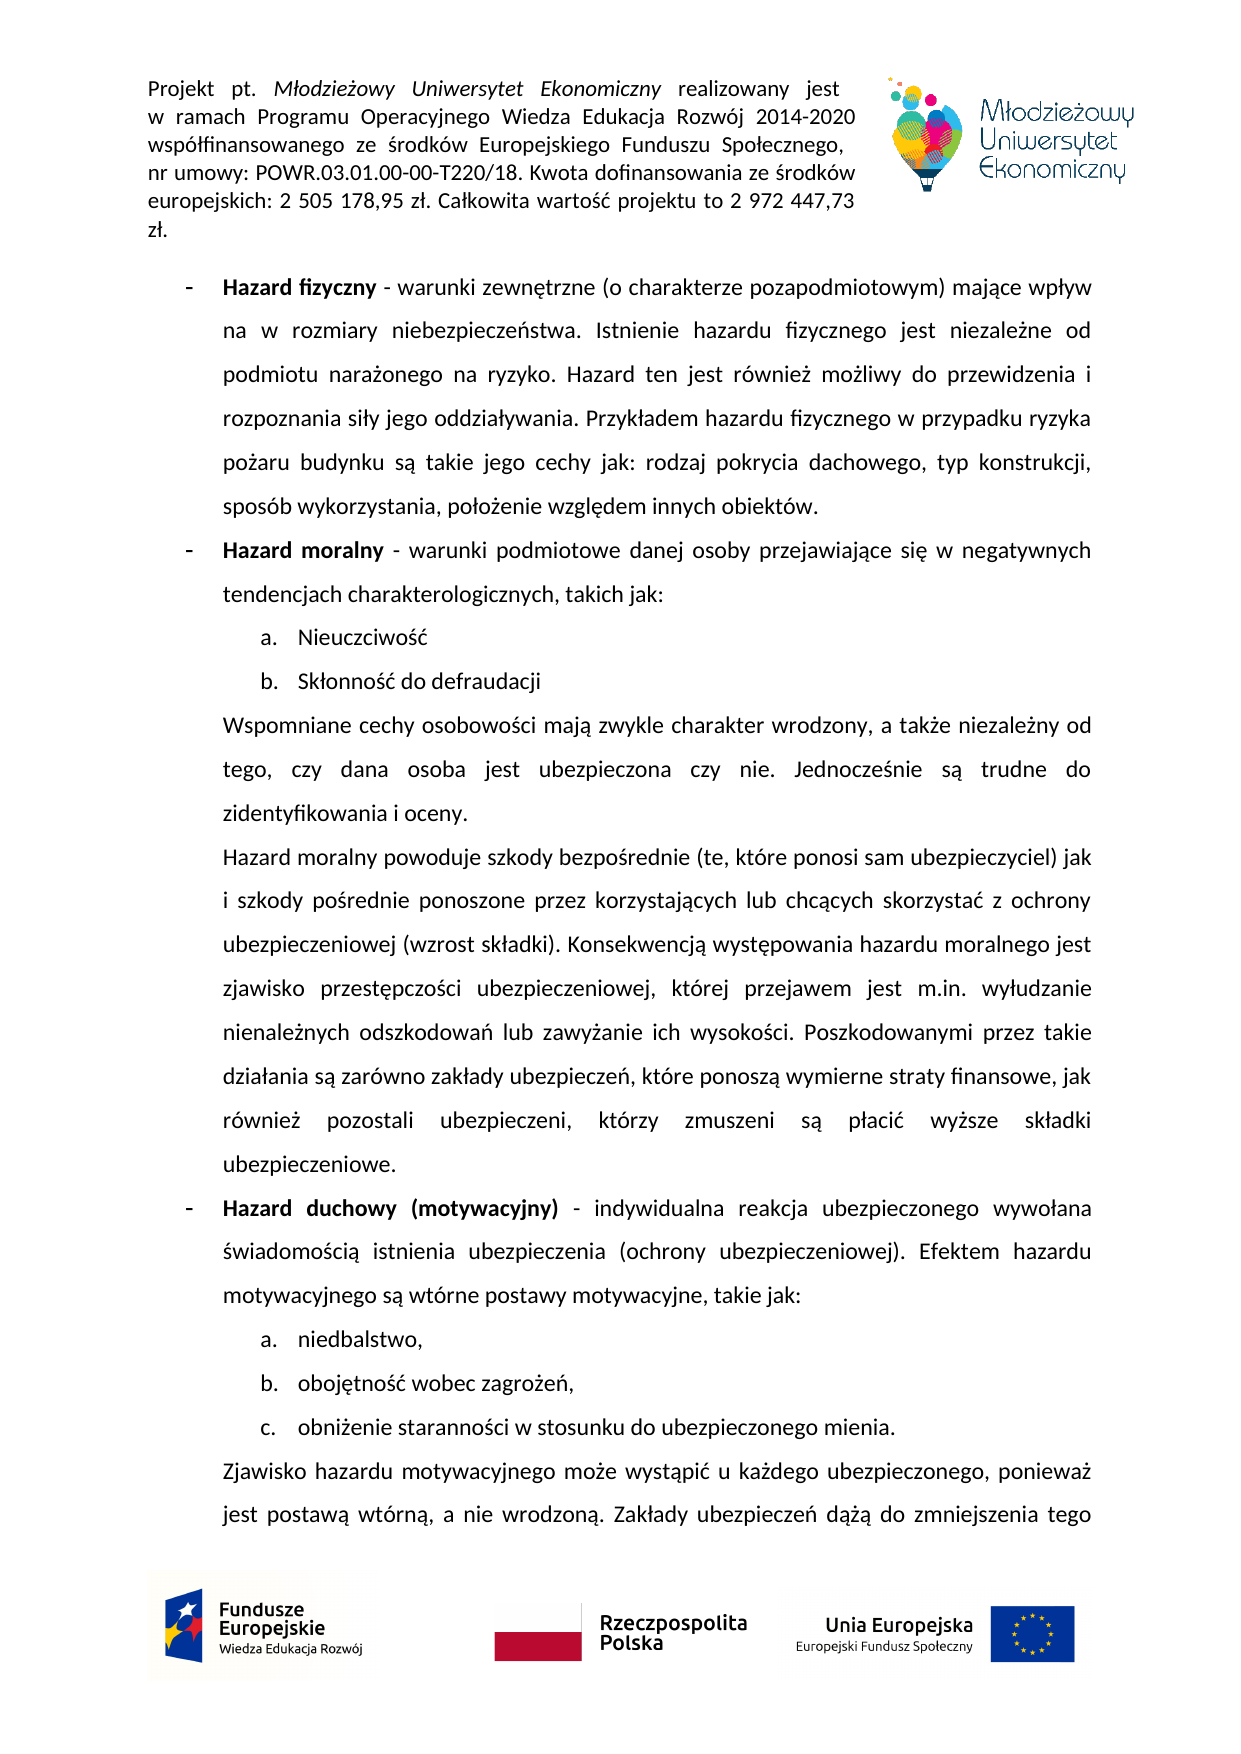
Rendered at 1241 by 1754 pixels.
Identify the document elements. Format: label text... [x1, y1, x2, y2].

picture [778, 1587, 1093, 1681]
list Hazard fizyczny - warunki zewnętrzne (o charakterze pozapodmiotowym) mające wpływ na w rozmiary niebezpieczeństwa. Istnienie hazardu fizycznego jest niezależne od podmiotu narażonego na ryzyko. Hazard ten jest również możliwy do przewidzenia i rozpoznania siły jego oddziaływania. Przykładem hazardu fizycznego w przypadku ryzyka pożaru budynku są takie jego cechy jak: rodzaj pokrycia dachowego, typ konstrukcji, sposób wykorzystania, położenie względem innych obiektów. [185, 272, 1093, 520]
picture [884, 75, 1138, 194]
list Nieuczciwość [260, 622, 1093, 652]
list obniżenie staranności w stosunku do ubezpieczonego mienia. [260, 1412, 1093, 1441]
list Hazard duchowy (motywacyjny) - indywidualna reakcja ubezpieczonego wywołana świadomością istnienia ubezpieczenia (ochrony ubezpieczeniowej). Efektem hazardu motywacyjnego są wtórne postawy motywacyjne, takie jak: [185, 1193, 1093, 1309]
list niedbalstwo, [260, 1324, 1093, 1353]
list Hazard moralny - warunki podmiotowe danej osoby przejawiające się w negatywnych tendencjach charakterologicznych, takich jak: [185, 535, 1093, 608]
list Wspomniane cechy osobowości mają zwykle charakter wrodzony, a także niezależny od tego, czy dana osoba jest ubezpieczona czy nie. Jednocześnie są trudne do zidentyfikowania i oceny. [223, 710, 1093, 827]
picture [147, 1570, 380, 1681]
list Hazard moralny powoduje szkody bezpośrednie (te, które ponosi sam ubezpieczyciel) jak i szkody pośrednie ponoszone przez korzystających lub chcących skorzystać z ochrony ubezpieczeniowej (wzrost składki). Konsekwencją występowania hazardu moralnego jest zjawisko przestępczości ubezpieczeniowej, której przejawem jest m.in. wyłudzanie nienależnych odszkodowań lub zawyżanie ich wysokości. Poszkodowanymi przez takie działania są zarówno zakłady ubezpieczeń, które ponoszą wymierne straty finansowe, jak również pozostali ubezpieczeni, którzy zmuszeni są płacić wyższe składki ubezpieczeniowe. [223, 842, 1093, 1178]
list obojętność wobec zagrożeń, [260, 1368, 1093, 1397]
list Skłonność do defraudacji [260, 666, 1093, 696]
picture [475, 1583, 766, 1681]
